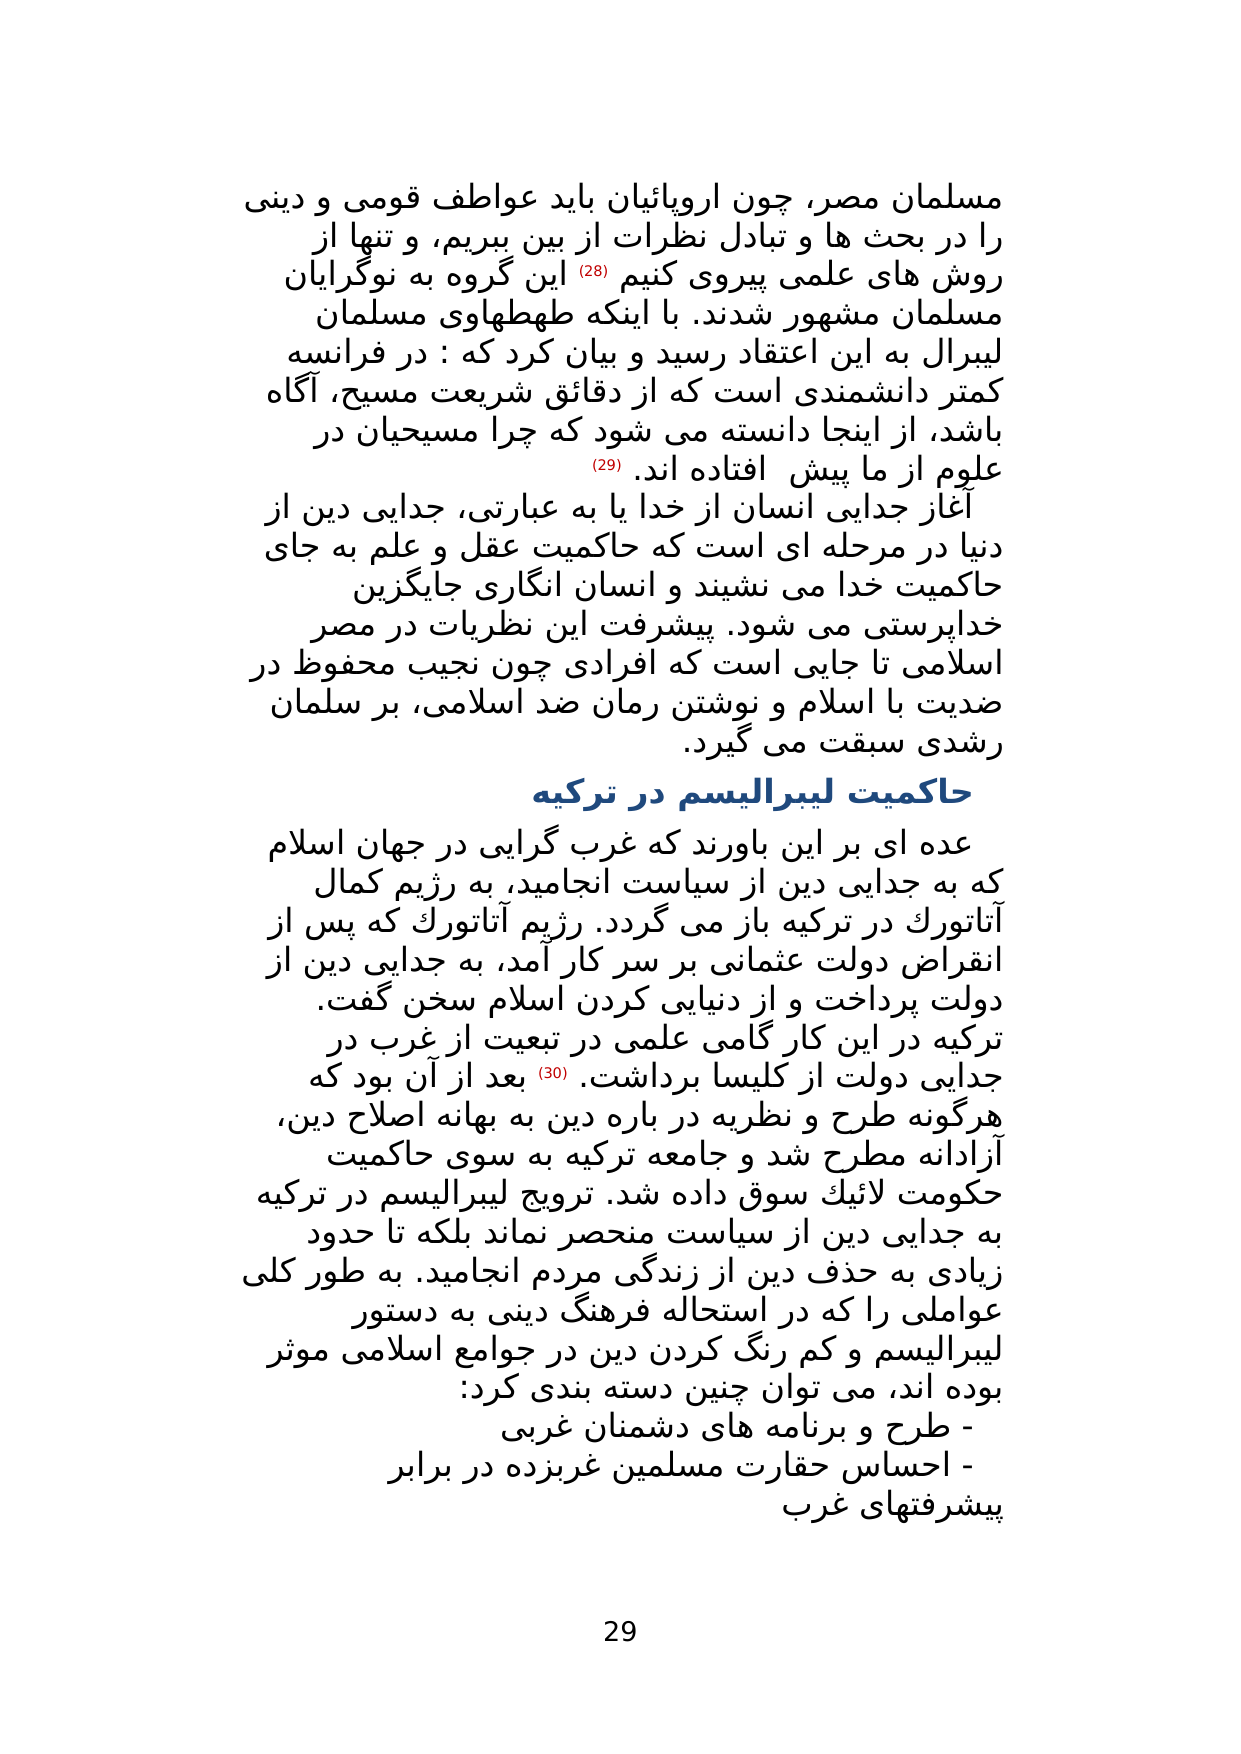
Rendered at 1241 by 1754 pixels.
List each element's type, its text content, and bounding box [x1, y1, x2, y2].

subtitle حاكميت ليبراليسم در تركيه [236, 772, 1004, 811]
text - طرح و برنامه هاى دشمنان غربى [236, 1407, 1004, 1446]
text عده اى بر اين باورند كه غرب گرايى در جهان اسلام كه به جدايى دين از سياست انجاميد، به رژيم كمال آتاتورك در تركيه باز مى گردد. رژيم آتاتورك كه پس از انقراض دولت عثمانى بر سر كار آمد، به جدايى دين از دولت پرداخت و از دنيايى كردن اسلام سخن گفت. تركيه در اين كار گامى علمى در تبعيت از غرب در جدايى دولت از كليسا برداشت. (30) بعد از آن بود كه هرگونه طرح و نظريه در باره دين به بهانه اصلاح دين، آزادانه مطرح شد و جامعه تركيه به سوى حاكميت حكومت لائيك سوق داده شد. ترويج ليبراليسم در تركيه به جدايى دين از سياست منحصر نماند بلكه تا حدود زيادى به حذف دين از زندگى مردم انجاميد. به طور كلى عواملى را كه در استحاله فرهنگ دينى به دستور ليبراليسم و كم رنگ كردن دين در جوامع اسلامى موثر بوده اند، مى توان چنين دسته بندى كرد: [236, 824, 1004, 1407]
text - احساس حقارت مسلمين غربزده در برابر پيشرفتهاى غرب [236, 1446, 1004, 1523]
text آغاز جدايى انسان از خدا يا به عبارتى، جدايى دين از دنيا در مرحله اى است كه حاكميت عقل و علم به جاى حاكميت خدا مى نشيند و انسان انگارى جايگزين خداپرستى مى شود. پيشرفت اين نظريات در مصر اسلامى تا جايى است كه افرادى چون نجيب محفوظ در ضديت با اسلام و نوشتن رمان ضد اسلامى، بر سلمان رشدى سبقت مى گيرد. [236, 488, 1004, 760]
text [236, 177, 1004, 488]
